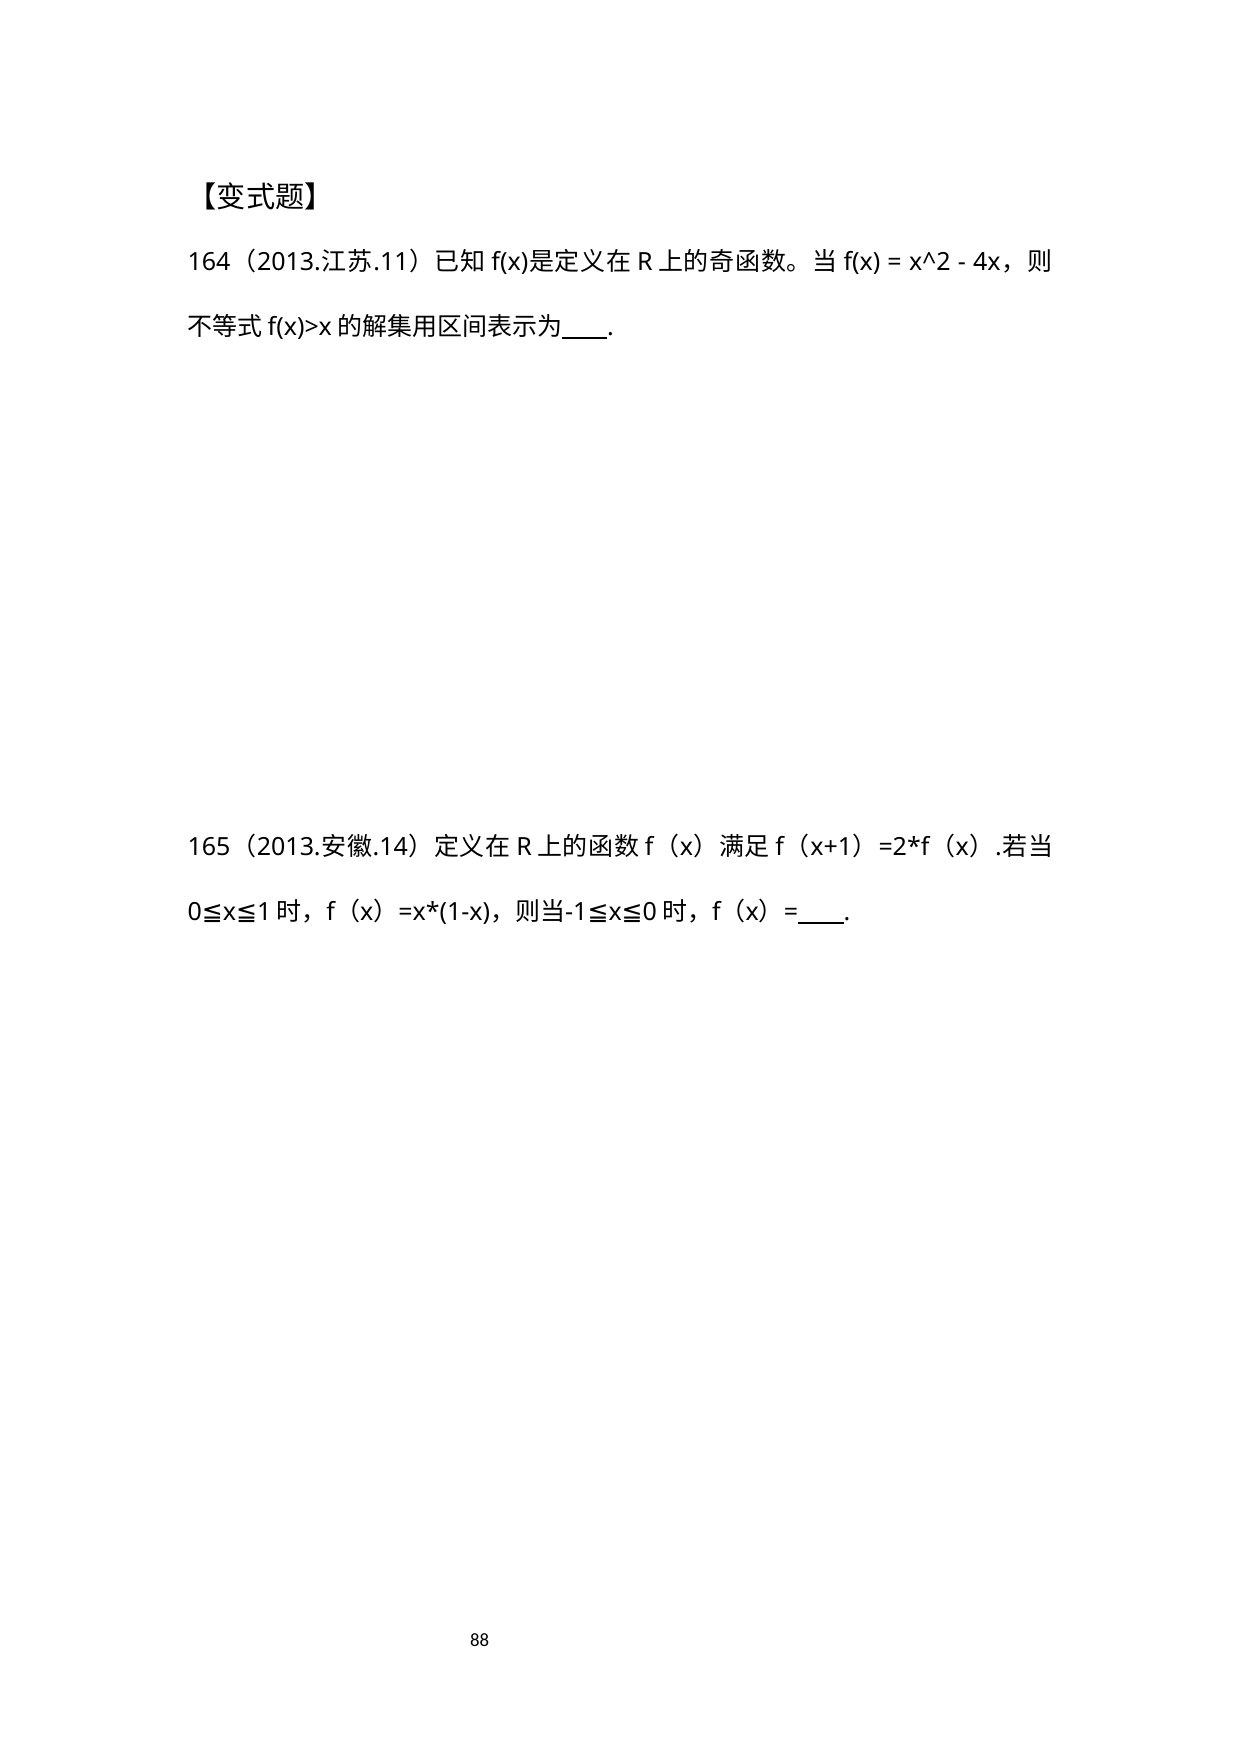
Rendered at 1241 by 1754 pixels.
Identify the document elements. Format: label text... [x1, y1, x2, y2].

list 165（2013.安徽.14）定义在R上的函数f（x）满足f（x+1）=2*f（x）.若当0≦x≦1时，f（x）=x*(1-x)，则当-1≦x≦0时，f（x）= . [187, 812, 1053, 942]
list 164（2013.江苏.11）已知f(x)是定义在R上的奇函数。当f(x) = x^2 - 4x，则不等式f(x)>x的解集用区间表示为 . [187, 227, 1053, 357]
list 【变式题】 [187, 162, 1053, 227]
